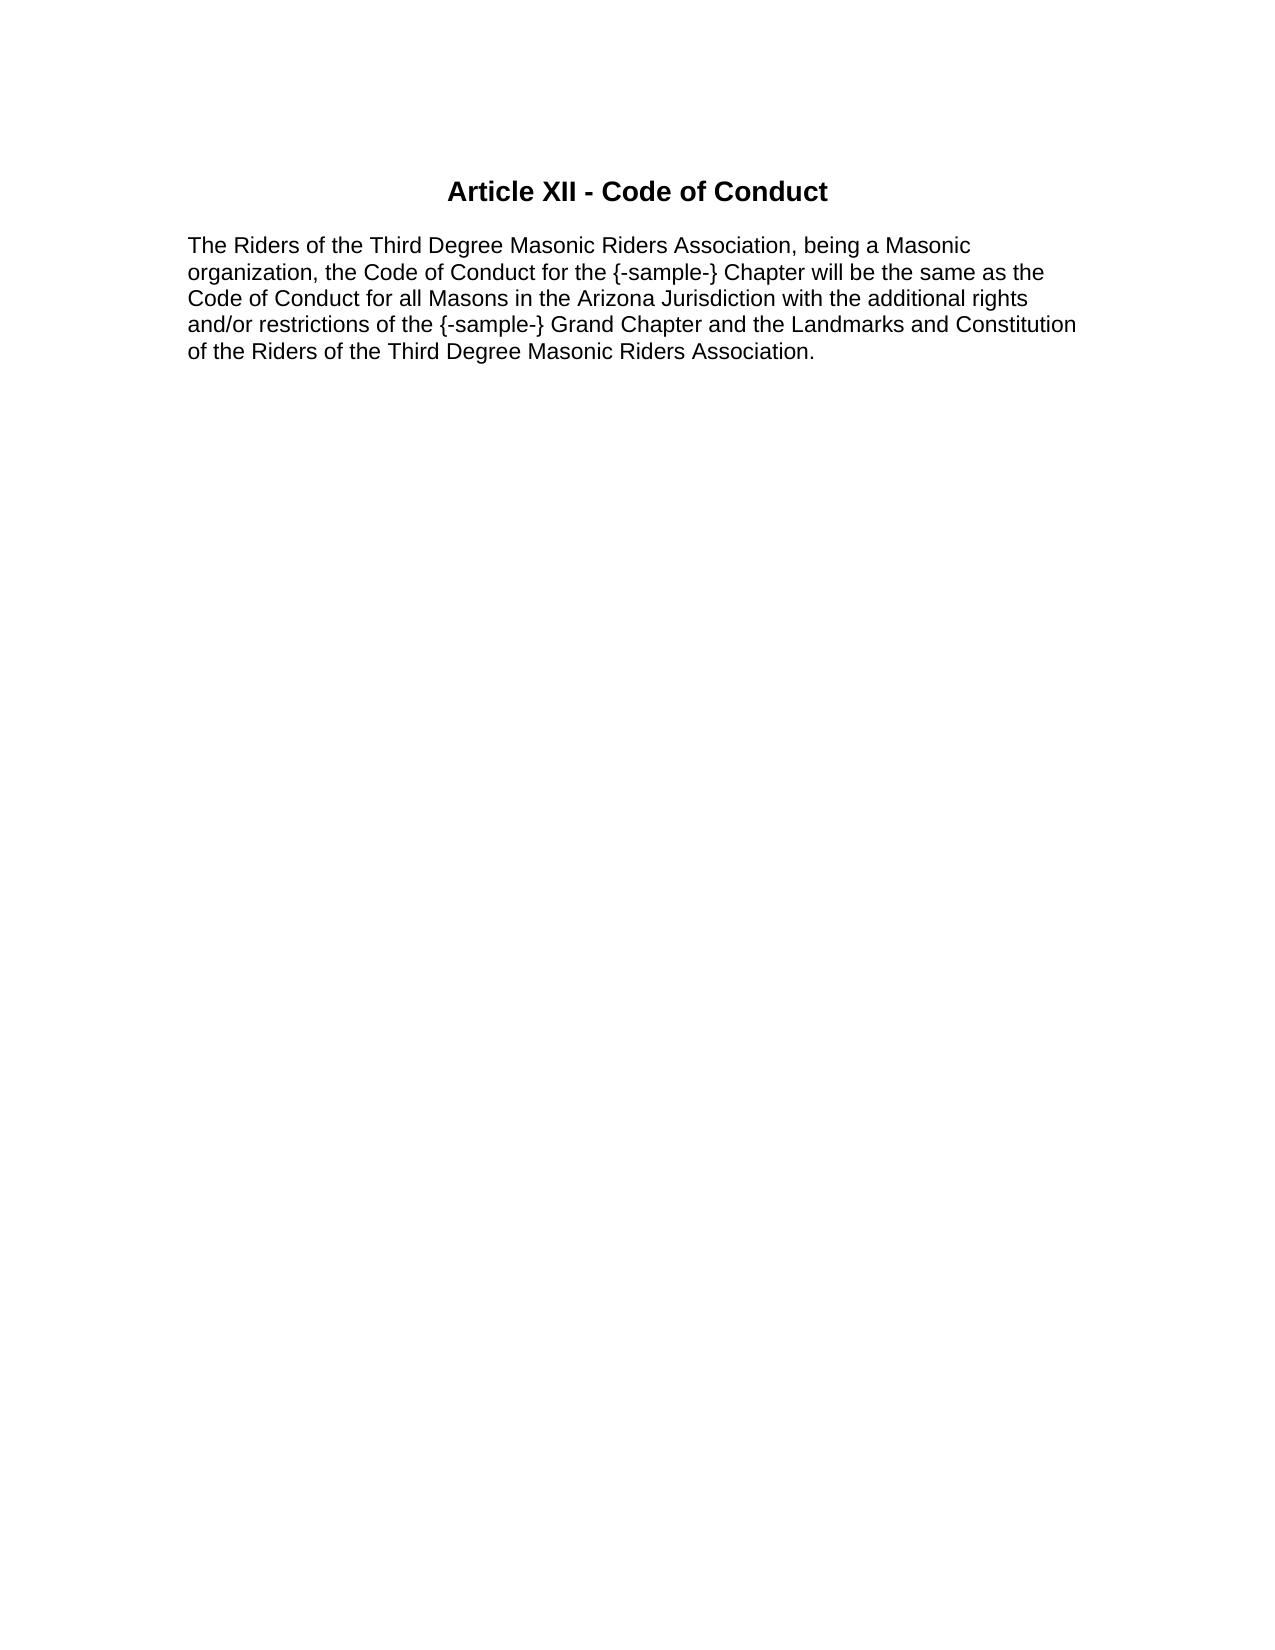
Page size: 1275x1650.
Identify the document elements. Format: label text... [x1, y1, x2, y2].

subtitle Article XII - Code of Conduct [187, 175, 1087, 207]
text The Riders of the Third Degree Masonic Riders Association, being a Masonic organization, the Code of Conduct for the {-sample-} Chapter will be the same as the Code of Conduct for all Masons in the Arizona Jurisdiction with the additional rights and/or restrictions of the {-sample-} Grand Chapter and the Landmarks and Constitution of the Riders of the Third Degree Masonic Riders Association. [187, 232, 1087, 391]
